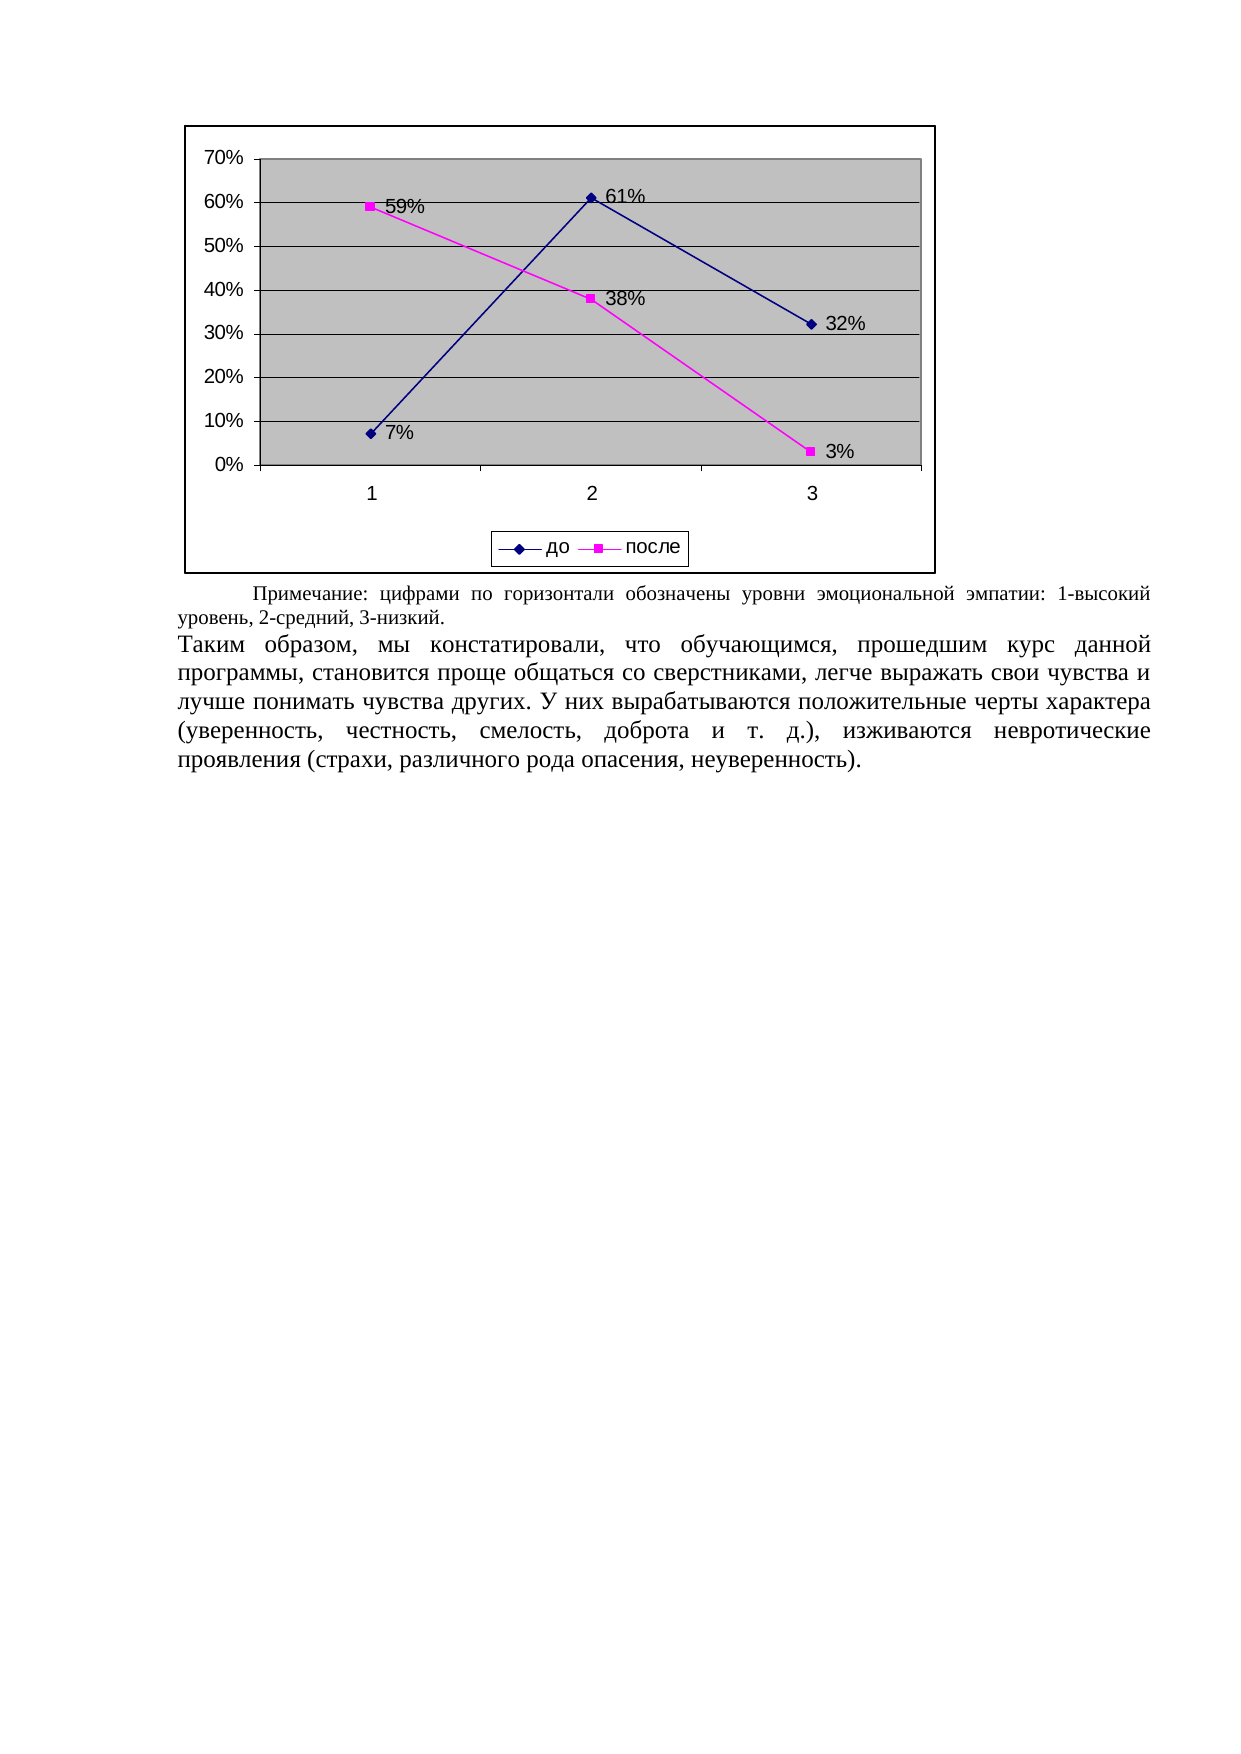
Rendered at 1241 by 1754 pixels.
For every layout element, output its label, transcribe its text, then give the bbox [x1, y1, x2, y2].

text Примечание: цифрами по горизонтали обозначены уровни эмоциональной эмпатии: 1-высокий уровень, 2-средний, 3-низкий. [177, 581, 1152, 629]
text Таким образом, мы констатировали, что обучающимся, прошедшим курс данной программы, становится проще общаться со сверстниками, легче выражать свои чувства и лучше понимать чувства других. У них вырабатываются положительные черты характера (уверенность, честность, смелость, доброта и т. д.), изживаются невротические проявления (страхи, различного рода опасения, неуверенность). [177, 629, 1152, 772]
